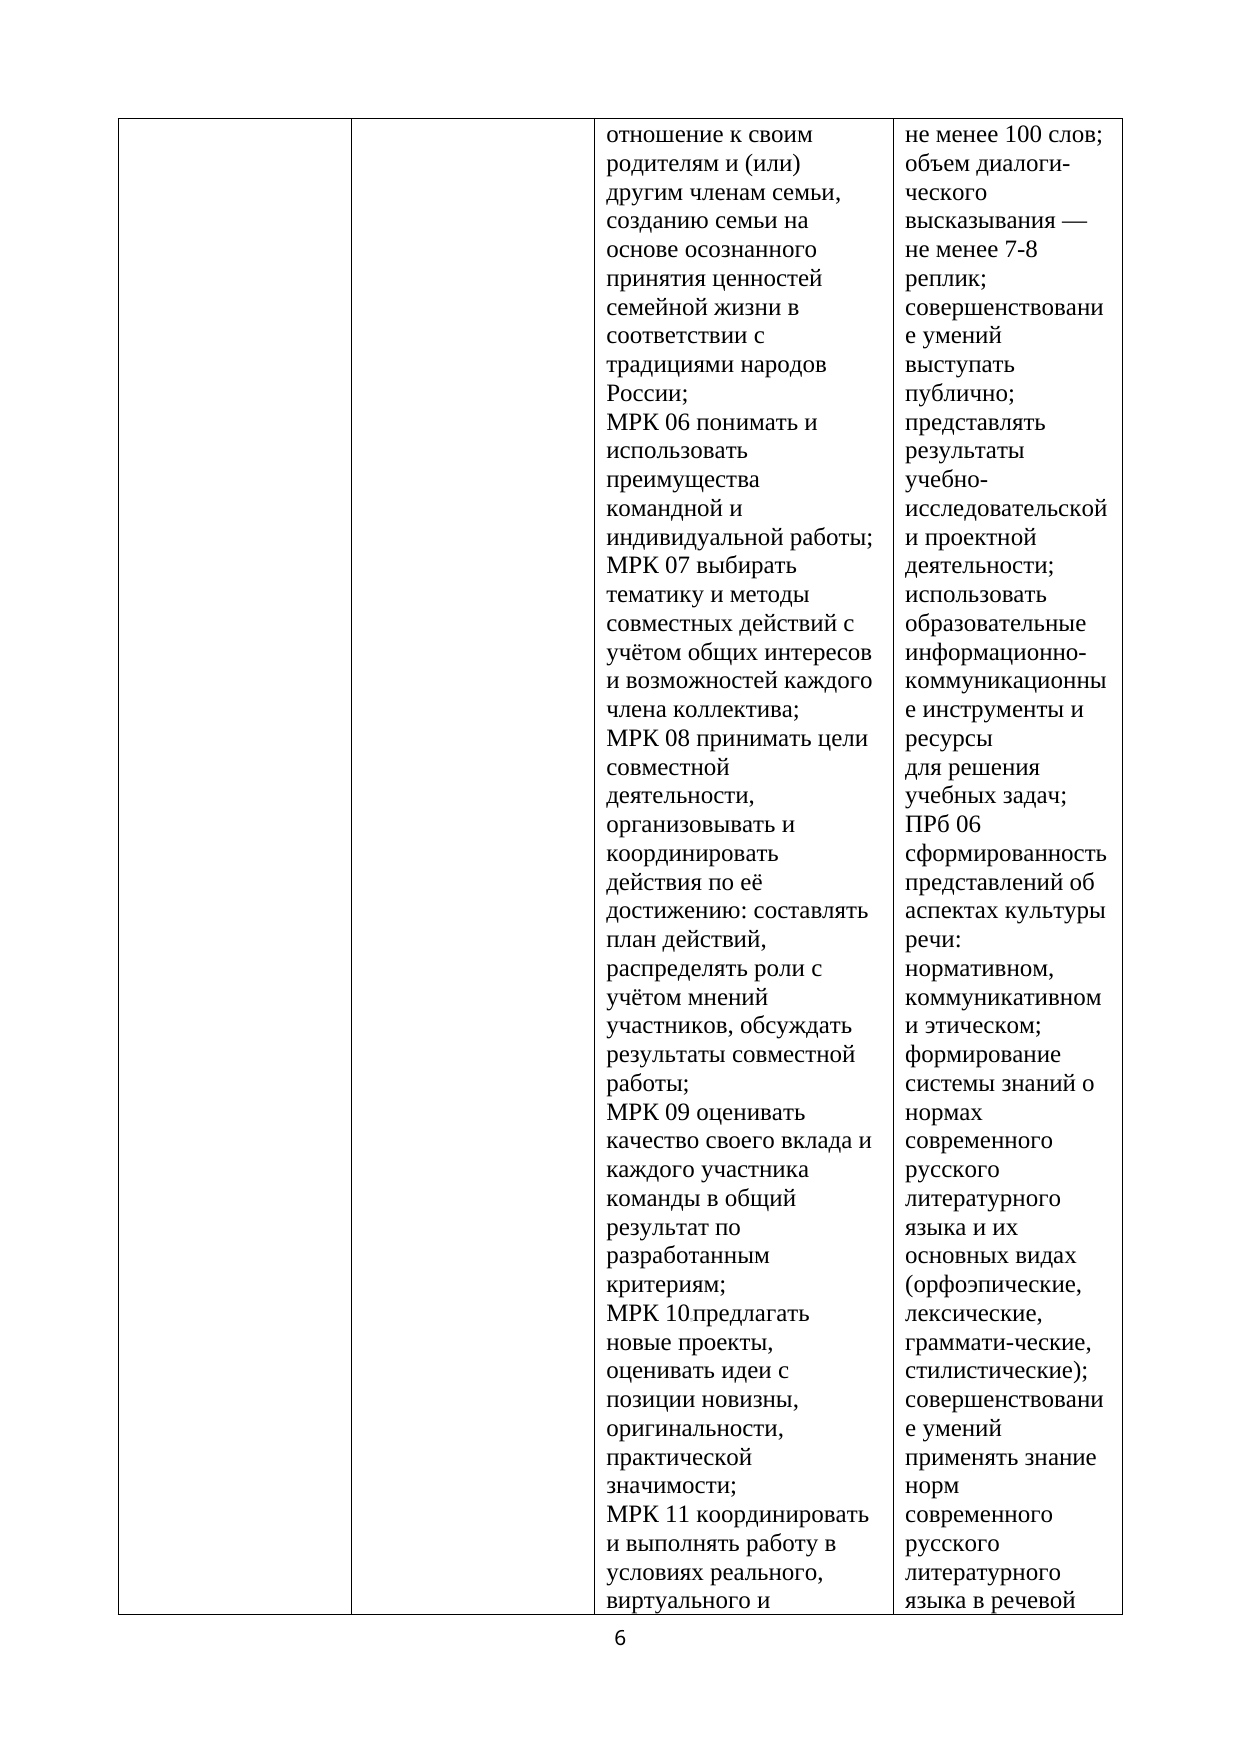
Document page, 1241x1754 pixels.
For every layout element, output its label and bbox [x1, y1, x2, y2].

table_cell [894, 119, 1122, 1614]
table_cell [352, 119, 594, 1614]
table_cell [119, 119, 351, 1614]
table_cell [595, 119, 893, 1614]
